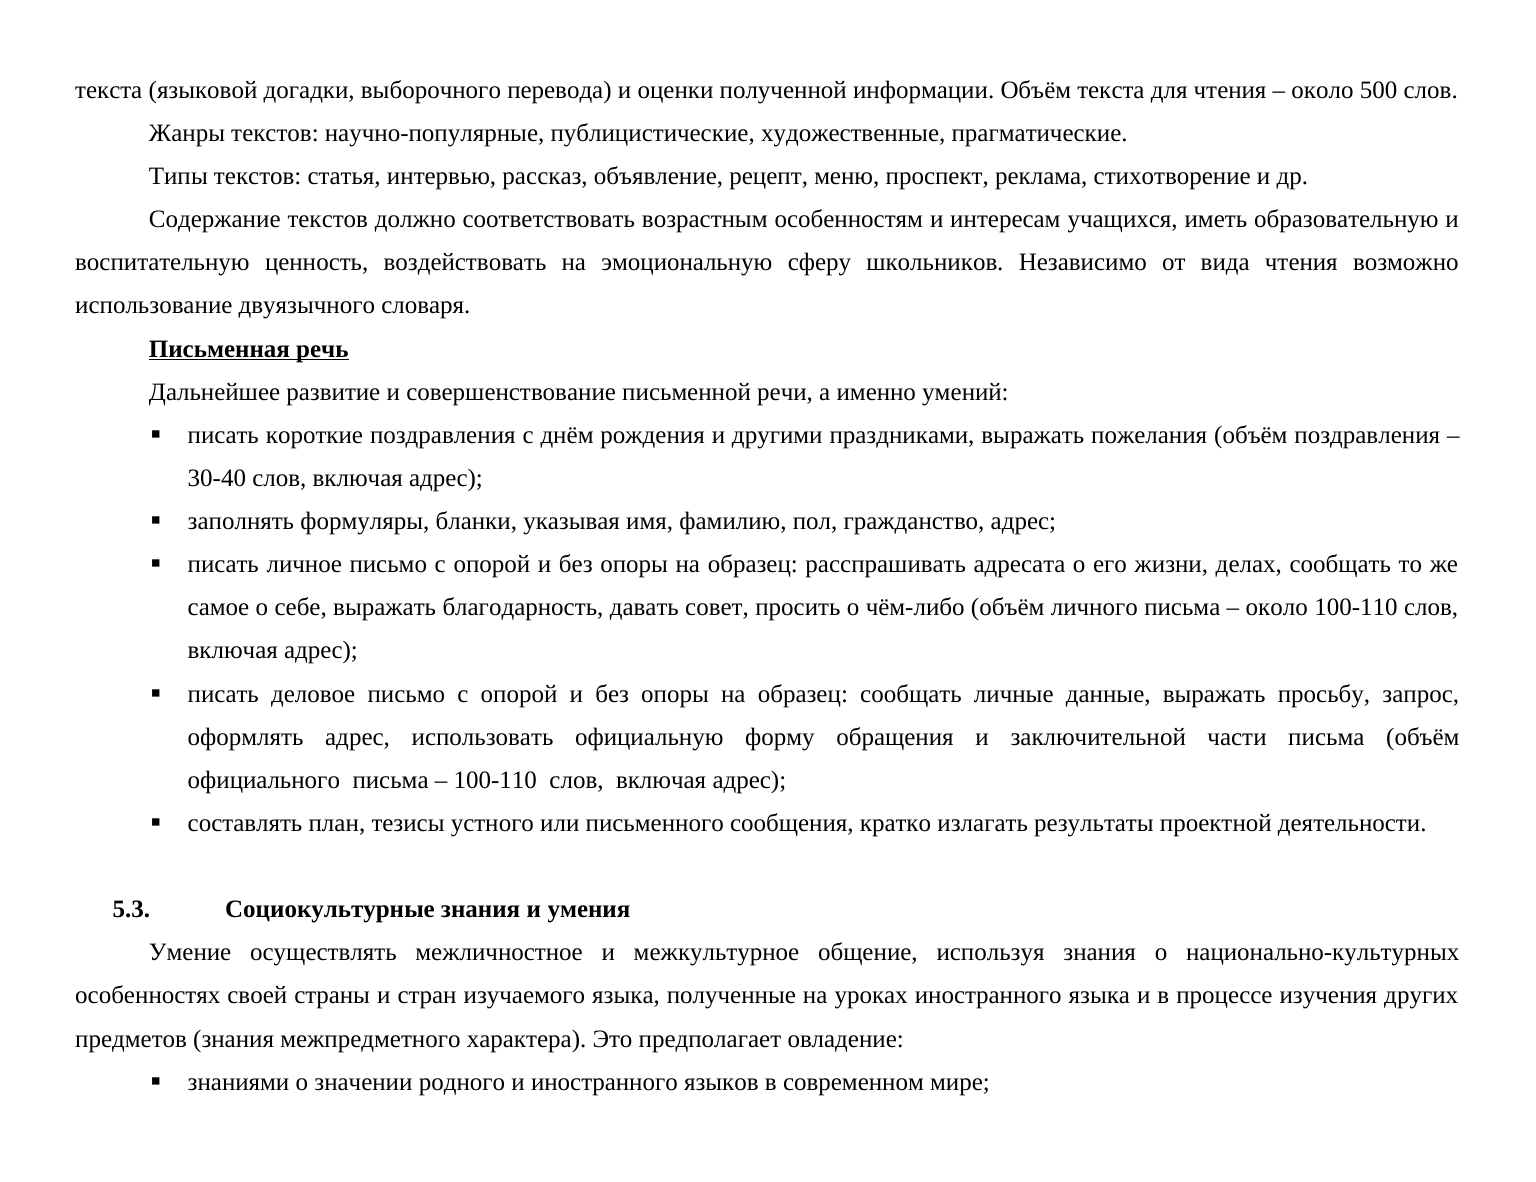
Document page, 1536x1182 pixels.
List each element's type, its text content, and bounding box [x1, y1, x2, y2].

list писать короткие поздравления с днём рождения и другими праздниками, выражать пожелания (объём поздравления – 30-40 слов, включая адрес); [150, 420, 1460, 492]
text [75, 75, 1460, 104]
text Содержание текстов должно соответствовать возрастным особенностям и интересам учащихся, иметь образовательную и воспитательную ценность, воздействовать на эмоциональную сферу школьников. Независимо от вида чтения возможно использование двуязычного словаря. [75, 204, 1460, 319]
list знаниями о значении родного и иностранного языков в современном мире; [150, 1067, 1460, 1096]
list Социокультурные знания и умения [112, 894, 1460, 923]
list писать деловое письмо с опорой и без опоры на образец: сообщать личные данные, выражать просьбу, запрос, оформлять адрес, использовать официальную форму обращения и заключительной части письма (объём официального письма – 100-110 слов, включая адрес); [150, 679, 1460, 794]
text Письменная речь [75, 334, 1460, 362]
text Типы текстов: статья, интервью, рассказ, объявление, рецепт, меню, проспект, реклама, стихотворение и др. [75, 161, 1460, 190]
list заполнять формуляры, бланки, указывая имя, фамилию, пол, гражданство, адрес; [150, 506, 1460, 535]
text Жанры текстов: научно-популярные, публицистические, художественные, прагматические. [75, 118, 1460, 147]
text Умение осуществлять межличностное и межкультурное общение, используя знания о национально-культурных особенностях своей страны и стран изучаемого языка, полученные на уроках иностранного языка и в процессе изучения других предметов (знания межпредметного характера). Это предполагает овладение: [75, 937, 1460, 1052]
list составлять план, тезисы устного или письменного сообщения, кратко излагать результаты проектной деятельности. [150, 808, 1460, 837]
text Дальнейшее развитие и совершенствование письменной речи, а именно умений: [75, 377, 1460, 406]
list писать личное письмо с опорой и без опоры на образец: расспрашивать адресата о его жизни, делах, сообщать то же самое о себе, выражать благодарность, давать совет, просить о чём-либо (объём личного письма – около 100-110 слов, включая адрес); [150, 549, 1460, 664]
